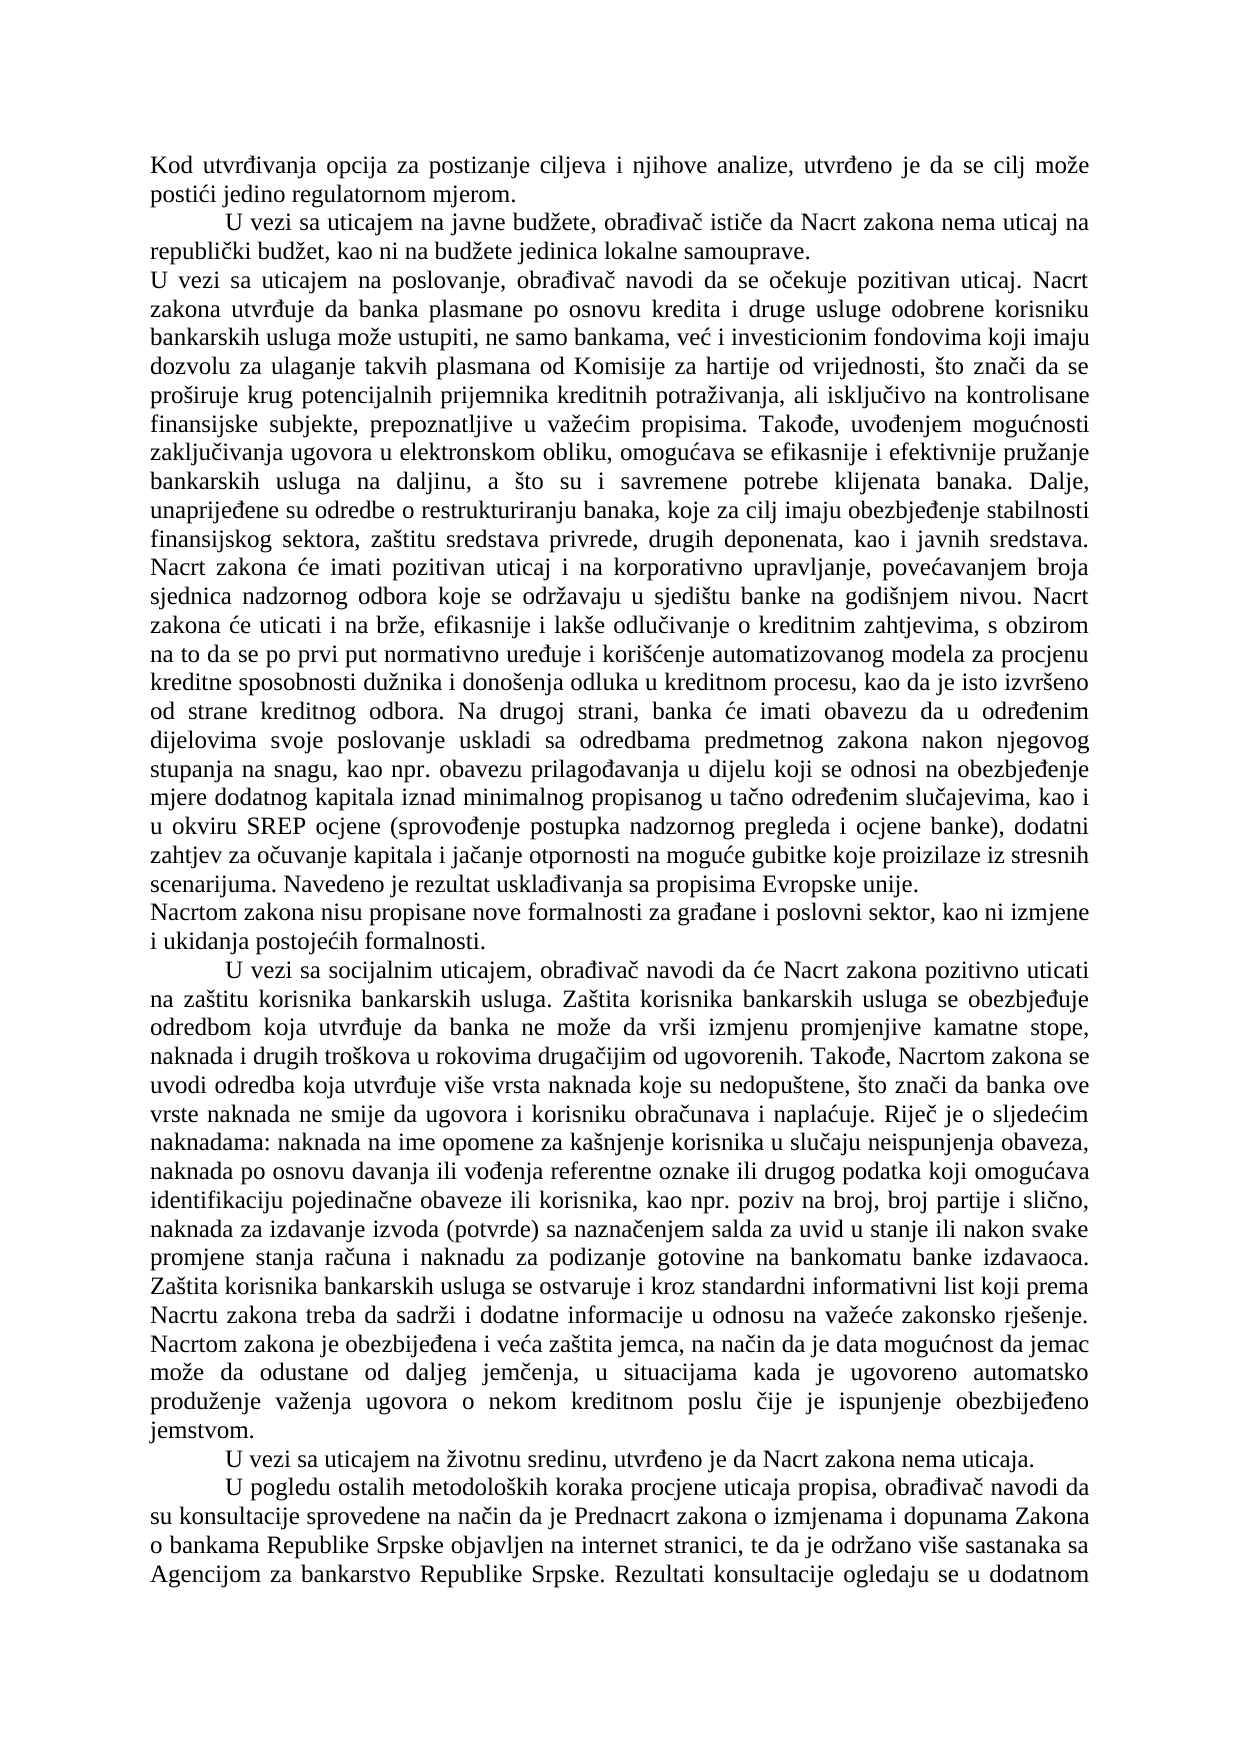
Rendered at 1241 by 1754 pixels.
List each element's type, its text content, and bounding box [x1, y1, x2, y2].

text U vezi sa socijalnim uticajem, obrađivač navodi da će Nacrt zakona pozitivno uticati na zaštitu korisnika bankarskih usluga. Zaštita korisnika bankarskih usluga se obezbjeđuje odredbom koja utvrđuje da banka ne može da vrši izmjenu promjenjive kamatne stope, naknada i drugih troškova u rokovima drugačijim od ugovorenih. Takođe, Nacrtom zakona se uvodi odredba koja utvrđuje više vrsta naknada koje su nedopuštene, što znači da banka ove vrste naknada ne smije da ugovora i korisniku obračunava i naplaćuje. Riječ je o sljedećim naknadama: naknada na ime opomene za kašnjenje korisnika u slučaju neispunjenja obaveza, naknada po osnovu davanja ili vođenja referentne oznake ili drugog podatka koji omogućava identifikaciju pojedinačne obaveze ili korisnika, kao npr. poziv na broj, broj partije i slično, naknada za izdavanje izvoda (potvrde) sa naznačenjem salda za uvid u stanje ili nakon svake promjene stanja računa i naknadu za podizanje gotovine na bankomatu banke izdavaoca. Zaštita korisnika bankarskih usluga se ostvaruje i kroz standardni informativni list koji prema Nacrtu zakona treba da sadrži i dodatne informacije u odnosu na važeće zakonsko rješenje. Nacrtom zakona je obezbijeđena i veća zaštita jemca, na način da je data mogućnost da jemac može da odustane od daljeg jemčenja, u situacijama kada je ugovoreno automatsko produženje važenja ugovora o nekom kreditnom poslu čije je ispunjenje obezbijeđeno jemstvom. [150, 955, 1090, 1444]
text Nacrtom zakona nisu propisane nove formalnosti za građane i poslovni sektor, kao ni izmjene i ukidanja postojećih formalnosti. [150, 897, 1090, 955]
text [150, 1472, 1090, 1587]
text U vezi sa uticajem na poslovanje, obrađivač navodi da se očekuje pozitivan uticaj. Nacrt zakona utvrđuje da banka plasmane po osnovu kredita i druge usluge odobrene korisniku bankarskih usluga može ustupiti, ne samo bankama, već i investicionim fondovima koji imaju dozvolu za ulaganje takvih plasmana od Komisije za hartije od vrijednosti, što znači da se proširuje krug potencijalnih prijemnika kreditnih potraživanja, ali isključivo na kontrolisane finansijske subjekte, prepoznatljive u važećim propisima. Takođe, uvođenjem mogućnosti zaključivanja ugovora u elektronskom obliku, omogućava se efikasnije i efektivnije pružanje bankarskih usluga na daljinu, a što su i savremene potrebe klijenata banaka. Dalje, unaprijeđene su odredbe o restrukturiranju banaka, koje za cilj imaju obezbjeđenje stabilnosti finansijskog sektora, zaštitu sredstava privrede, drugih deponenata, kao i javnih sredstava. Nacrt zakona će imati pozitivan uticaj i na korporativno upravljanje, povećavanjem broja sjednica nadzornog odbora koje se održavaju u sjedištu banke na godišnjem nivou. Nacrt zakona će uticati i na brže, efikasnije i lakše odlučivanje o kreditnim zahtjevima, s obzirom na to da se po prvi put normativno uređuje i korišćenje automatizovanog modela za procjenu kreditne sposobnosti dužnika i donošenja odluka u kreditnom procesu, kao da je isto izvršeno od strane kreditnog odbora. Na drugoj strani, banka će imati obavezu da u određenim dijelovima svoje poslovanje uskladi sa odredbama predmetnog zakona nakon njegovog stupanja na snagu, kao npr. obavezu prilagođavanja u dijelu koji se odnosi na obezbjeđenje mjere dodatnog kapitala iznad minimalnog propisanog u tačno određenim slučajevima, kao i u okviru SREP ocjene (sprovođenje postupka nadzornog pregleda i ocjene banke), dodatni zahtjev za očuvanje kapitala i jačanje otpornosti na moguće gubitke koje proizilaze iz stresnih scenarijuma. Navedeno je rezultat usklađivanja sa propisima Evropske unije. [150, 265, 1090, 897]
text U vezi sa uticajem na životnu sredinu, utvrđeno je da Nacrt zakona nema uticaja. [150, 1444, 1090, 1472]
text U vezi sa uticajem na javne budžete, obrađivač ističe da Nacrt zakona nema uticaj na republički budžet, kao ni na budžete jedinica lokalne samouprave. [150, 207, 1090, 265]
text Kod utvrđivanja opcija za postizanje ciljeva i njihove analize, utvrđeno je da se cilj može postići jedino regulatornom mjerom. [150, 150, 1090, 207]
